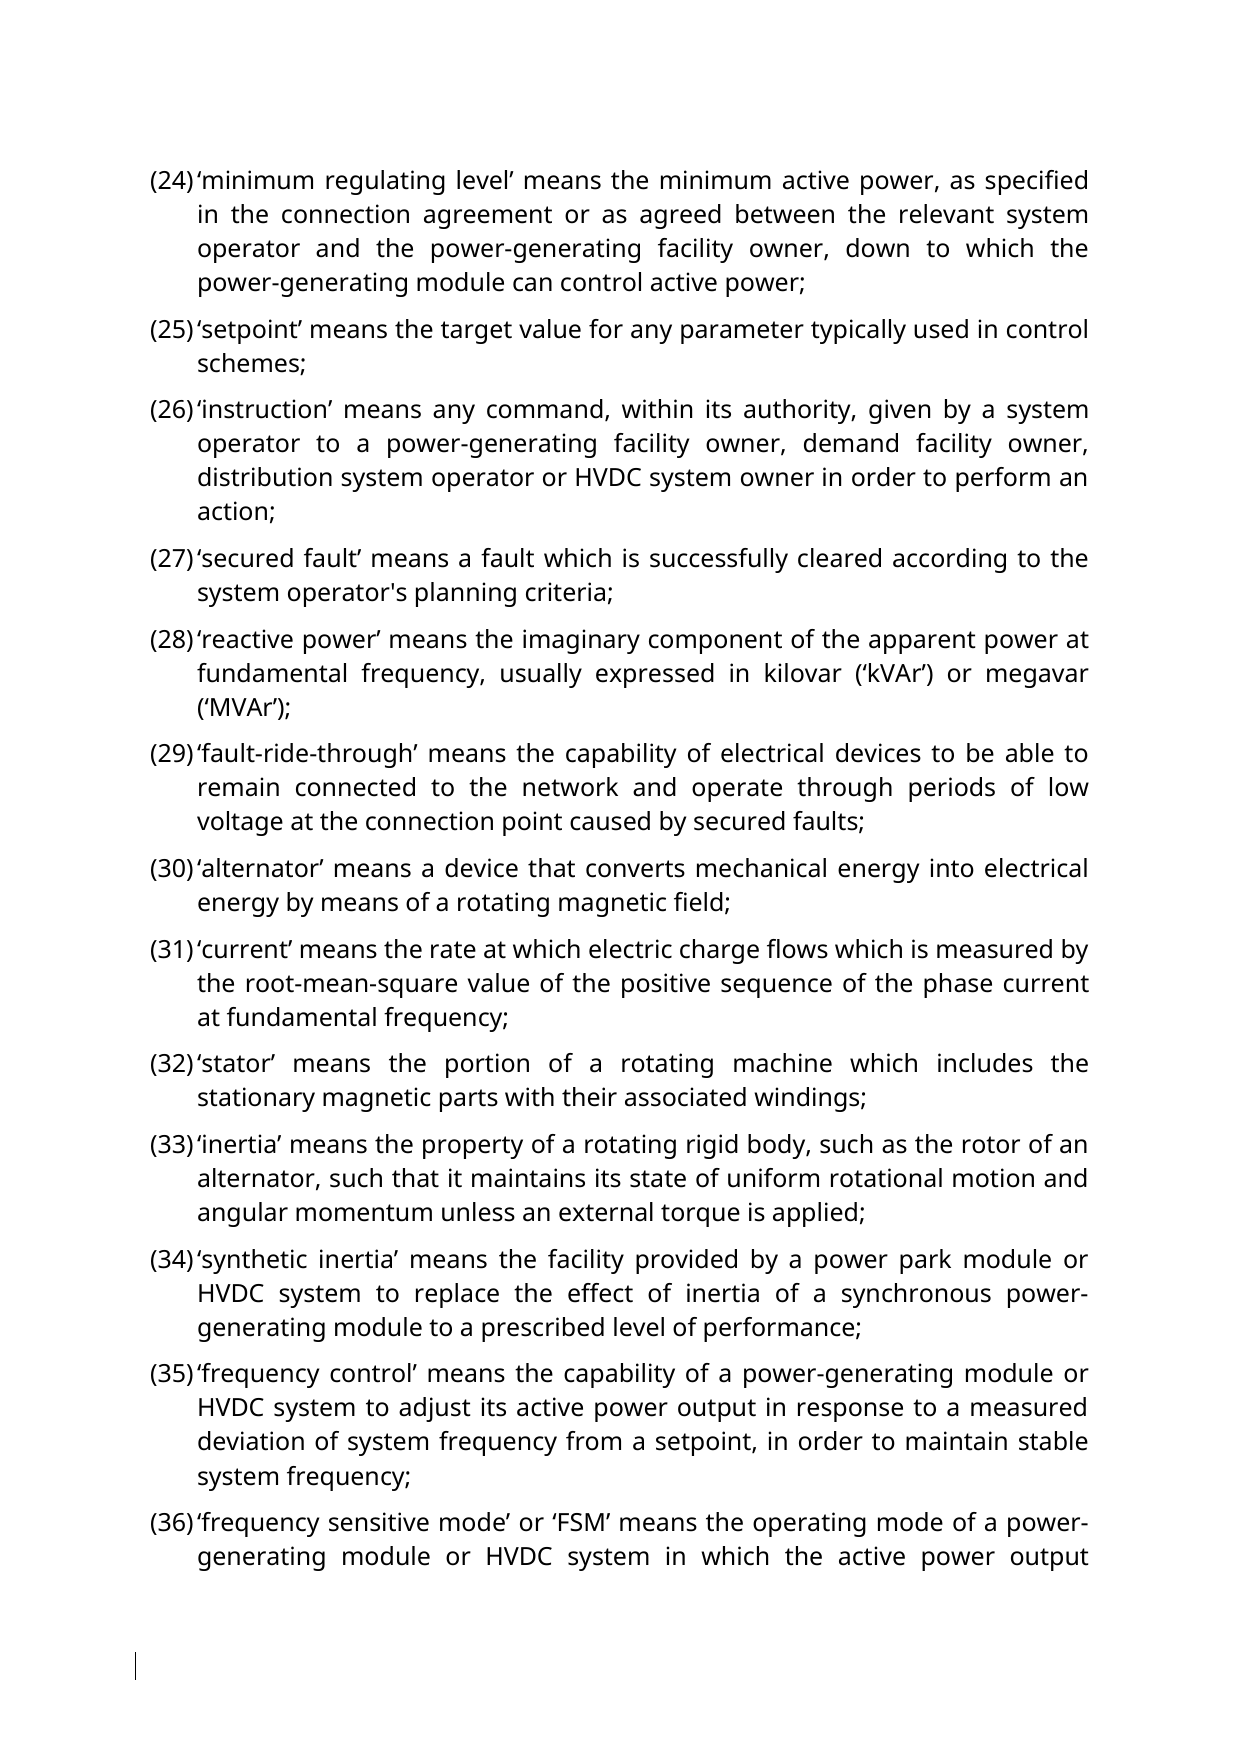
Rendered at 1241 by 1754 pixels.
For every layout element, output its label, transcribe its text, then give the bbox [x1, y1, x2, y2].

table_header (29) [150, 724, 197, 838]
table_header (36) [150, 1492, 197, 1573]
table_header (31) [150, 919, 197, 1033]
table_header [197, 1492, 1090, 1573]
table_header (35) [150, 1344, 197, 1492]
table_header ‘synthetic inertia’ means the facility provided by a power park module or HVDC system to replace the effect of inertia of a synchronous power-generating module to a prescribed level of performance; [197, 1229, 1090, 1343]
table_header ‘secured fault’ means a fault which is successfully cleared according to the system operator's planning criteria; [197, 528, 1090, 609]
table_header ‘minimum regulating level’ means the minimum active power, as specified in the connection agreement or as agreed between the relevant system operator and the power-generating facility owner, down to which the power-generating module can control active power; [197, 150, 1090, 299]
table_header (24) [150, 150, 197, 299]
table_header ‘frequency control’ means the capability of a power-generating module or HVDC system to adjust its active power output in response to a measured deviation of system frequency from a setpoint, in order to maintain stable system frequency; [197, 1344, 1090, 1492]
table_header (30) [150, 838, 197, 919]
table_header (27) [150, 528, 197, 609]
table_header (33) [150, 1114, 197, 1229]
table_header ‘fault-ride-through’ means the capability of electrical devices to be able to remain connected to the network and operate through periods of low voltage at the connection point caused by secured faults; [197, 724, 1090, 838]
table_header ‘instruction’ means any command, within its authority, given by a system operator to a power-generating facility owner, demand facility owner, distribution system operator or HVDC system owner in order to perform an action; [197, 379, 1090, 528]
table_header ‘setpoint’ means the target value for any parameter typically used in control schemes; [197, 299, 1090, 379]
table_header ‘alternator’ means a device that converts mechanical energy into electrical energy by means of a rotating magnetic field; [197, 838, 1090, 919]
table_header (25) [150, 299, 197, 379]
table_header (28) [150, 609, 197, 723]
table_header (32) [150, 1034, 197, 1114]
table_header (34) [150, 1229, 197, 1343]
table_header ‘reactive power’ means the imaginary component of the apparent power at fundamental frequency, usually expressed in kilovar (‘kVAr’) or megavar (‘MVAr’); [197, 609, 1090, 723]
table_header ‘inertia’ means the property of a rotating rigid body, such as the rotor of an alternator, such that it maintains its state of uniform rotational motion and angular momentum unless an external torque is applied; [197, 1114, 1090, 1229]
table_header ‘current’ means the rate at which electric charge flows which is measured by the root-mean-square value of the positive sequence of the phase current at fundamental frequency; [197, 919, 1090, 1033]
table_header ‘stator’ means the portion of a rotating machine which includes the stationary magnetic parts with their associated windings; [197, 1034, 1090, 1114]
table_header (26) [150, 379, 197, 528]
